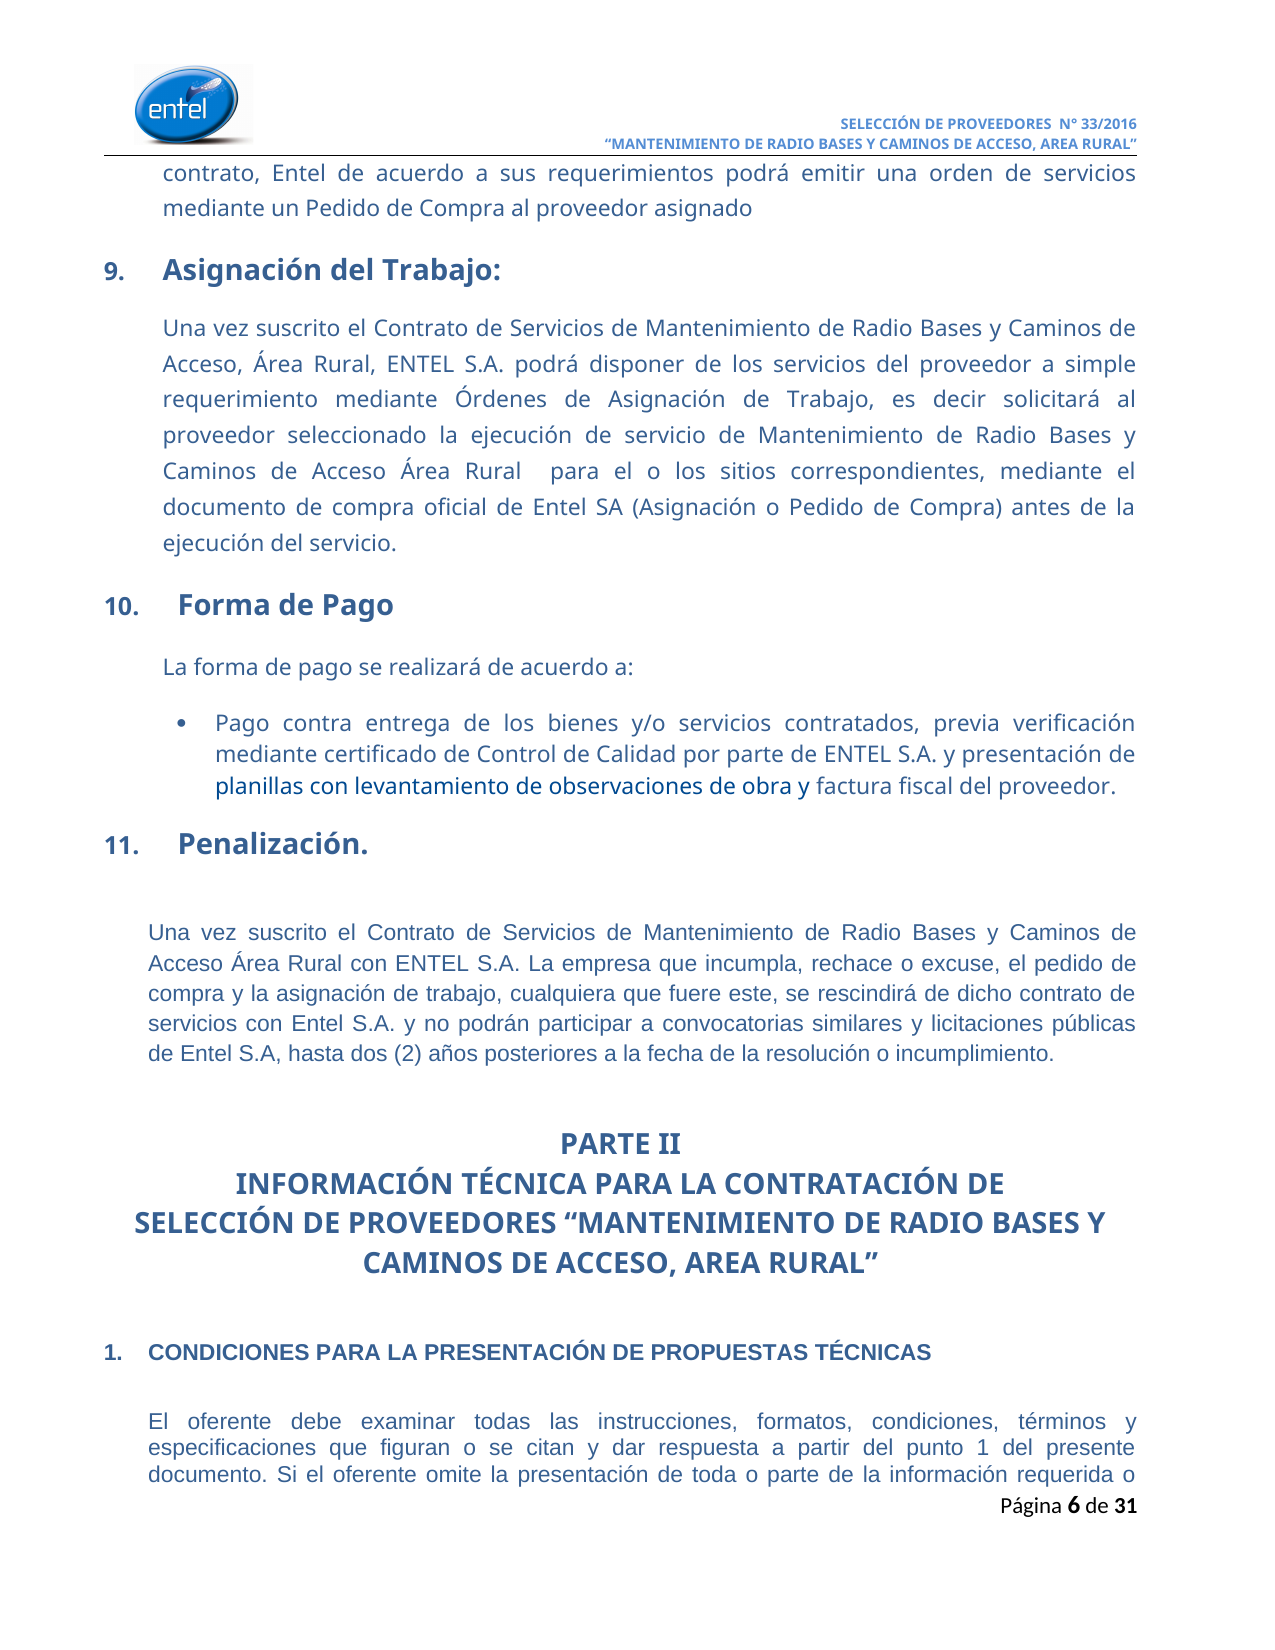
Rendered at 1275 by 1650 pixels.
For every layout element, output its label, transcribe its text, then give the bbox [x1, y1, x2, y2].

text Una vez suscrito el Contrato de Servicios de Mantenimiento de Radio Bases y Caminos de Acceso Área Rural con ENTEL S.A. La empresa que incumpla, rechace o excuse, el pedido de compra y la asignación de trabajo, cualquiera que fuere este, se rescindirá de dicho contrato de servicios con Entel S.A. y no podrán participar a convocatorias similares y licitaciones públicas de Entel S.A, hasta dos (2) años posteriores a la fecha de la resolución o incumplimiento. [148, 919, 1137, 1067]
text INFORMACIÓN TÉCNICA PARA LA CONTRATACIÓN DE [103, 1163, 1137, 1203]
list Forma de Pago [103, 584, 1137, 624]
text La forma de pago se realizará de acuerdo a: [162, 650, 1137, 682]
list CONDICIONES PARA LA PRESENTACIÓN DE PROPUESTAS TÉCNICAS [103, 1339, 1137, 1365]
list Penalización. [103, 824, 1137, 863]
text SELECCIÓN DE PROVEEDORES “MANTENIMIENTO DE RADIO BASES Y CAMINOS DE ACCESO, AREA RURAL” [103, 1203, 1137, 1282]
picture [134, 64, 254, 145]
list Asignación del Trabajo: [103, 249, 1137, 289]
list Pago contra entrega de los bienes y/o servicios contratados, previa verificación mediante certificado de Control de Calidad por parte de ENTEL S.A. y presentación de planillas con levantamiento de observaciones de obra y factura fiscal del proveedor. [177, 707, 1137, 801]
subtitle PARTE II [103, 1123, 1137, 1163]
text Una vez suscrito el Contrato de Servicios de Mantenimiento de Radio Bases y Caminos de Acceso, Área Rural, ENTEL S.A. podrá disponer de los servicios del proveedor a simple requerimiento mediante Órdenes de Asignación de Trabajo, es decir solicitará al proveedor seleccionado la ejecución de servicio de Mantenimiento de Radio Bases y Caminos de Acceso Área Rural para el o los sitios correspondientes, mediante el documento de compra oficial de Entel SA (Asignación o Pedido de Compra) antes de la ejecución del servicio. [162, 312, 1137, 558]
